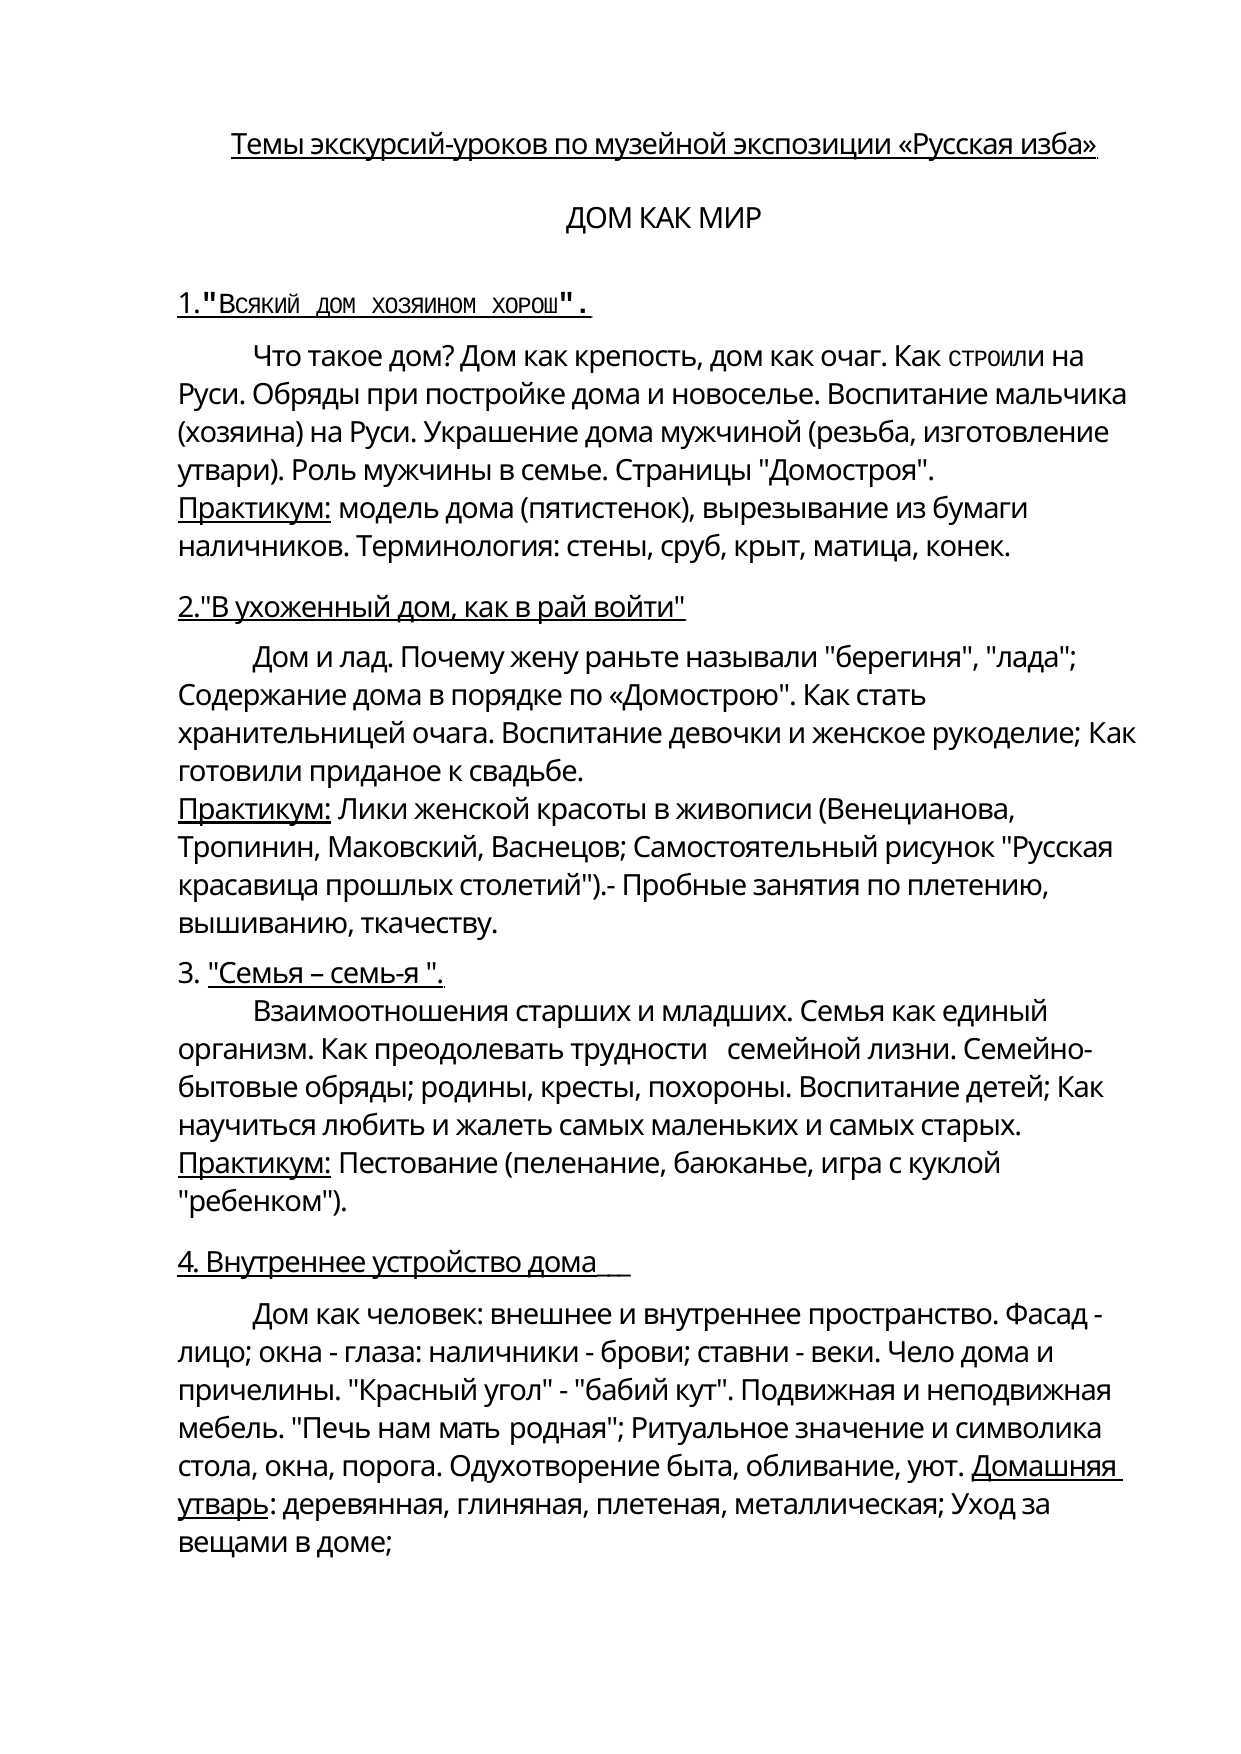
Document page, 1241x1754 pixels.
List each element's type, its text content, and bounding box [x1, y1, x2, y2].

text Взаимоотношения старших и младших. Семья как единый организм. Как преодолевать трудности семейной лизни. Семейно-бытовые обряды; родины, кресты, похороны. Воспитание детей; Как научиться любить и жалеть самых маленьких и самых старых. [177, 991, 1152, 1143]
text Практикум: Лики женской красоты в живописи (Венецианова, Тропинин, Маковский, Васнецов; Самостоятельный рисунок "Русская красавица прошлых столетий").- Пробные занятия по плетению, вышиванию, ткачеству. [177, 789, 1152, 941]
text 2."В ухоженный дом, как в рай войти" [177, 586, 1152, 626]
text Дом и лад. Почему жену раньте называли "берегиня", "лада"; Содержание дома в порядке по «Домострою". Как стать хранительницей очага. Воспитание девочки и женское рукоделие; Как готовили приданое к свадьбе. [177, 637, 1152, 789]
text 4. Внутреннее устройство дома [177, 1241, 1152, 1281]
text 1."Всякий дом хозяином хорош". [177, 282, 1152, 322]
text Дом как человек: внешнее и внутреннее пространство. Фасад - лицо; окна - глаза: наличники - брови; ставни - веки. Чело дома и причелины. "Красный угол" - "бабий кут". Подвижная и неподвижная мебель. "Печь нам мать родная"; Ритуальное значение и символика стола, окна, порога. Одухотворение быта, обливание, уют. Домашняя утварь: деревянная, глиняная, плетеная, металлическая; Уход за вещами в доме; [177, 1294, 1152, 1560]
text 3. "Семья – семь-я ". [177, 953, 1152, 991]
text Практикум: Пестование (пеленание, баюканье, игра с куклой "ребенком"). [177, 1143, 1152, 1219]
text Темы экскурсий-уроков по музейной экспозиции «Русская изба» [177, 124, 1152, 163]
text ДОМ КАК МИР [177, 197, 1152, 237]
text Что такое дом? Дом как крепость, дом как очаг. Как строили на Руси. Обряды при постройке дома и новоселье. Воспитание мальчика (хозяина) на Руси. Украшение дома мужчиной (резьба, изготовление утвари). Роль мужчины в семье. Страницы "Домостроя". [177, 336, 1152, 488]
text Практикум: модель дома (пятистенок), вырезывание из бумаги наличников. Терминология: стены, сруб, крыт, матица, конек. [177, 488, 1036, 564]
